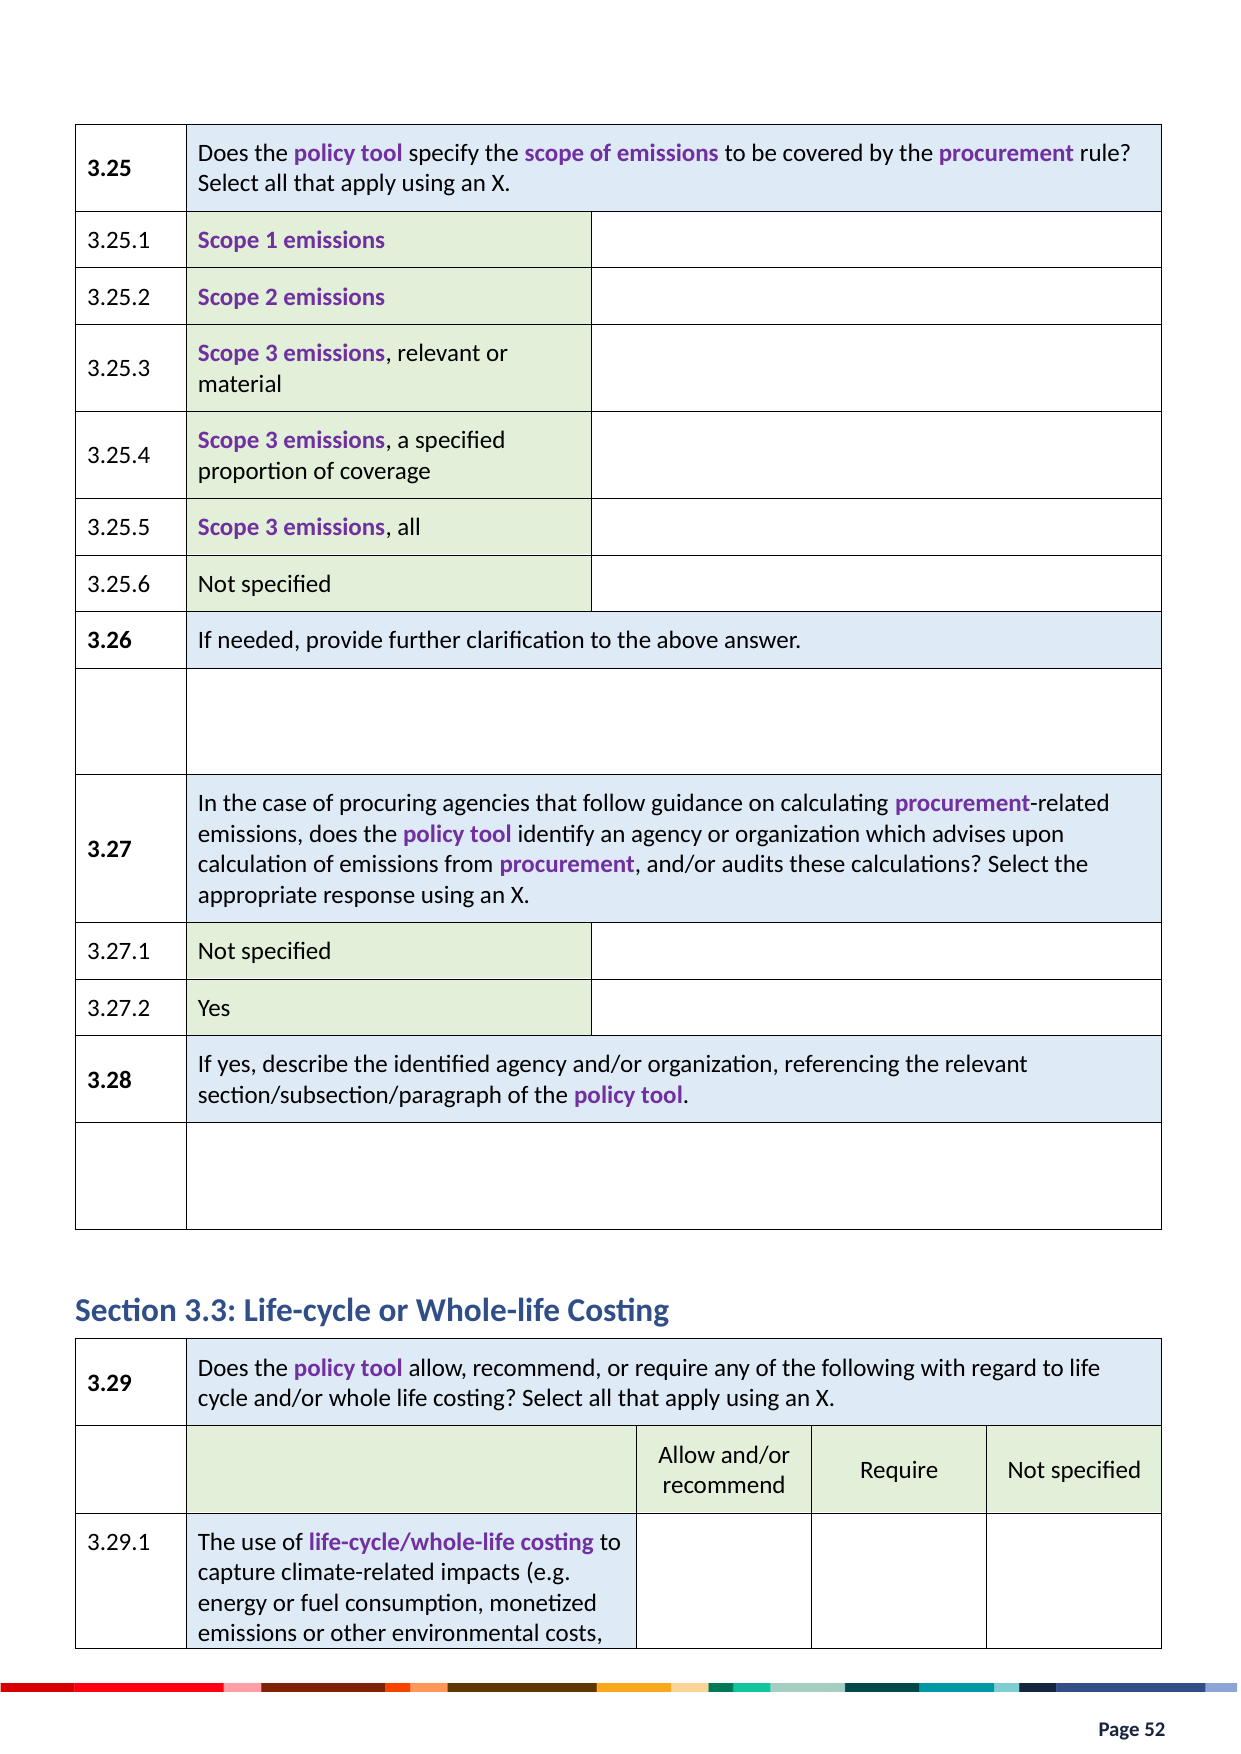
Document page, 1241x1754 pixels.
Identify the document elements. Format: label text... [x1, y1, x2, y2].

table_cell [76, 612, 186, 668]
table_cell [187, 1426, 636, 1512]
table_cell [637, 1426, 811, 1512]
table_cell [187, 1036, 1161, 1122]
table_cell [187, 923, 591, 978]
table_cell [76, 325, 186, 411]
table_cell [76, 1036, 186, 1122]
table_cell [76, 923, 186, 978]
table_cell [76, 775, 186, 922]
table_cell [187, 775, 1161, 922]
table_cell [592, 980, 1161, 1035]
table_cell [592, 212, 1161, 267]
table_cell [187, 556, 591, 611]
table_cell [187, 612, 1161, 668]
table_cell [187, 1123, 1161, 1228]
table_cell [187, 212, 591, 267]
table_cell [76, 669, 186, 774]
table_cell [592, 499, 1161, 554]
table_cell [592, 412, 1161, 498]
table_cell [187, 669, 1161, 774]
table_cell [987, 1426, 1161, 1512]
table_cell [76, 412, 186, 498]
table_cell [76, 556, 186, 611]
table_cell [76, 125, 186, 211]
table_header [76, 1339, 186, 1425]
subtitle Section 3.3: Life-cycle or Whole-life Costing [75, 1289, 1165, 1330]
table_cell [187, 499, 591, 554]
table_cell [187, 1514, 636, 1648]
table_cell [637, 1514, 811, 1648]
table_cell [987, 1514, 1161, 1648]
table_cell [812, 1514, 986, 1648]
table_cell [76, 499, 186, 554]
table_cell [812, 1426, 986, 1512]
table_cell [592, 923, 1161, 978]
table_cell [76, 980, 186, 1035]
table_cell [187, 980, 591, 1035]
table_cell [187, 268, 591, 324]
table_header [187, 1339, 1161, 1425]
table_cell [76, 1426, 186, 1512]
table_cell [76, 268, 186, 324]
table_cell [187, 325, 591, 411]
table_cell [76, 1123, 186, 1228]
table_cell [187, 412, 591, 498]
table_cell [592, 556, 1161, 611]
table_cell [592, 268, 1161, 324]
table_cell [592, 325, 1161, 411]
picture [0, 1683, 1236, 1692]
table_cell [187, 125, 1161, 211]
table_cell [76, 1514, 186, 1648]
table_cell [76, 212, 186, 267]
